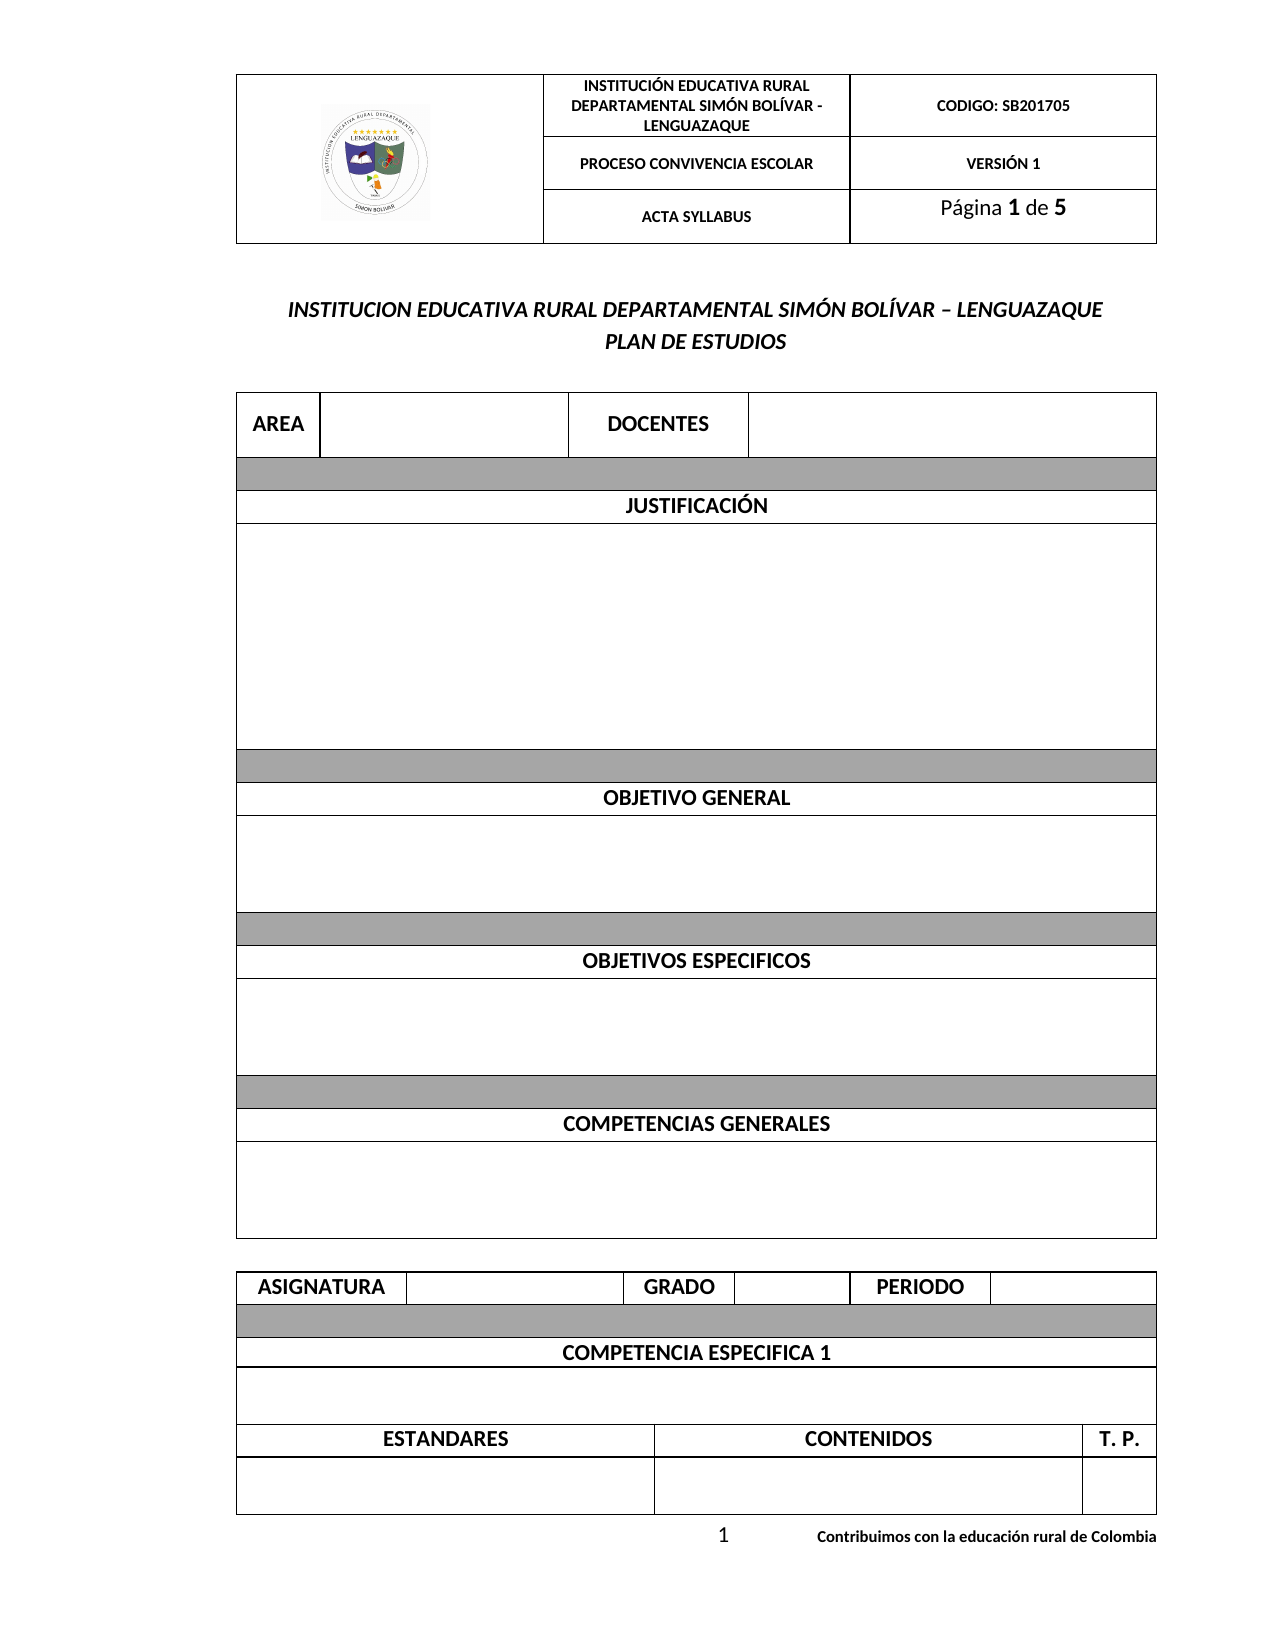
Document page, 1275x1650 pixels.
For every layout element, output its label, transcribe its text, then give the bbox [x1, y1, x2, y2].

table_cell ESTANDARES [237, 1425, 654, 1456]
table_header [749, 393, 1156, 457]
table_header AREA [237, 393, 319, 457]
table_cell [237, 750, 1156, 782]
table_header PERIODO [851, 1273, 990, 1304]
table_cell OBJETIVOS ESPECIFICOS [237, 946, 1156, 978]
text INSTITUCION EDUCATIVA RURAL DEPARTAMENTAL SIMÓN BOLÍVAR – LENGUAZAQUE [236, 295, 1157, 323]
table_cell [237, 816, 1156, 912]
table_header [991, 1273, 1156, 1304]
table_cell [237, 913, 1156, 945]
text PLAN DE ESTUDIOS [236, 327, 1157, 356]
table_cell T. P. [1083, 1425, 1156, 1456]
table_header [407, 1273, 623, 1304]
table_cell COMPETENCIA ESPECIFICA 1 [237, 1338, 1156, 1366]
table_cell [237, 1076, 1156, 1108]
table_header [735, 1273, 849, 1304]
table_cell [237, 1458, 654, 1513]
picture [321, 104, 431, 221]
table_cell [237, 524, 1156, 749]
table_cell [237, 458, 1156, 490]
table_cell [237, 1305, 1156, 1337]
table_cell CONTENIDOS [655, 1425, 1082, 1456]
table_header ASIGNATURA [237, 1273, 406, 1304]
table_header DOCENTES [569, 393, 748, 457]
table_cell [655, 1458, 1082, 1513]
table_header GRADO [624, 1273, 734, 1304]
table_cell OBJETIVO GENERAL [237, 783, 1156, 815]
table_cell [1083, 1458, 1156, 1513]
table_cell [237, 1368, 1156, 1423]
table_cell [237, 1142, 1156, 1238]
table_cell COMPETENCIAS GENERALES [237, 1109, 1156, 1141]
table_header [321, 393, 568, 457]
table_cell [237, 979, 1156, 1075]
table_cell JUSTIFICACIÓN [237, 491, 1156, 523]
